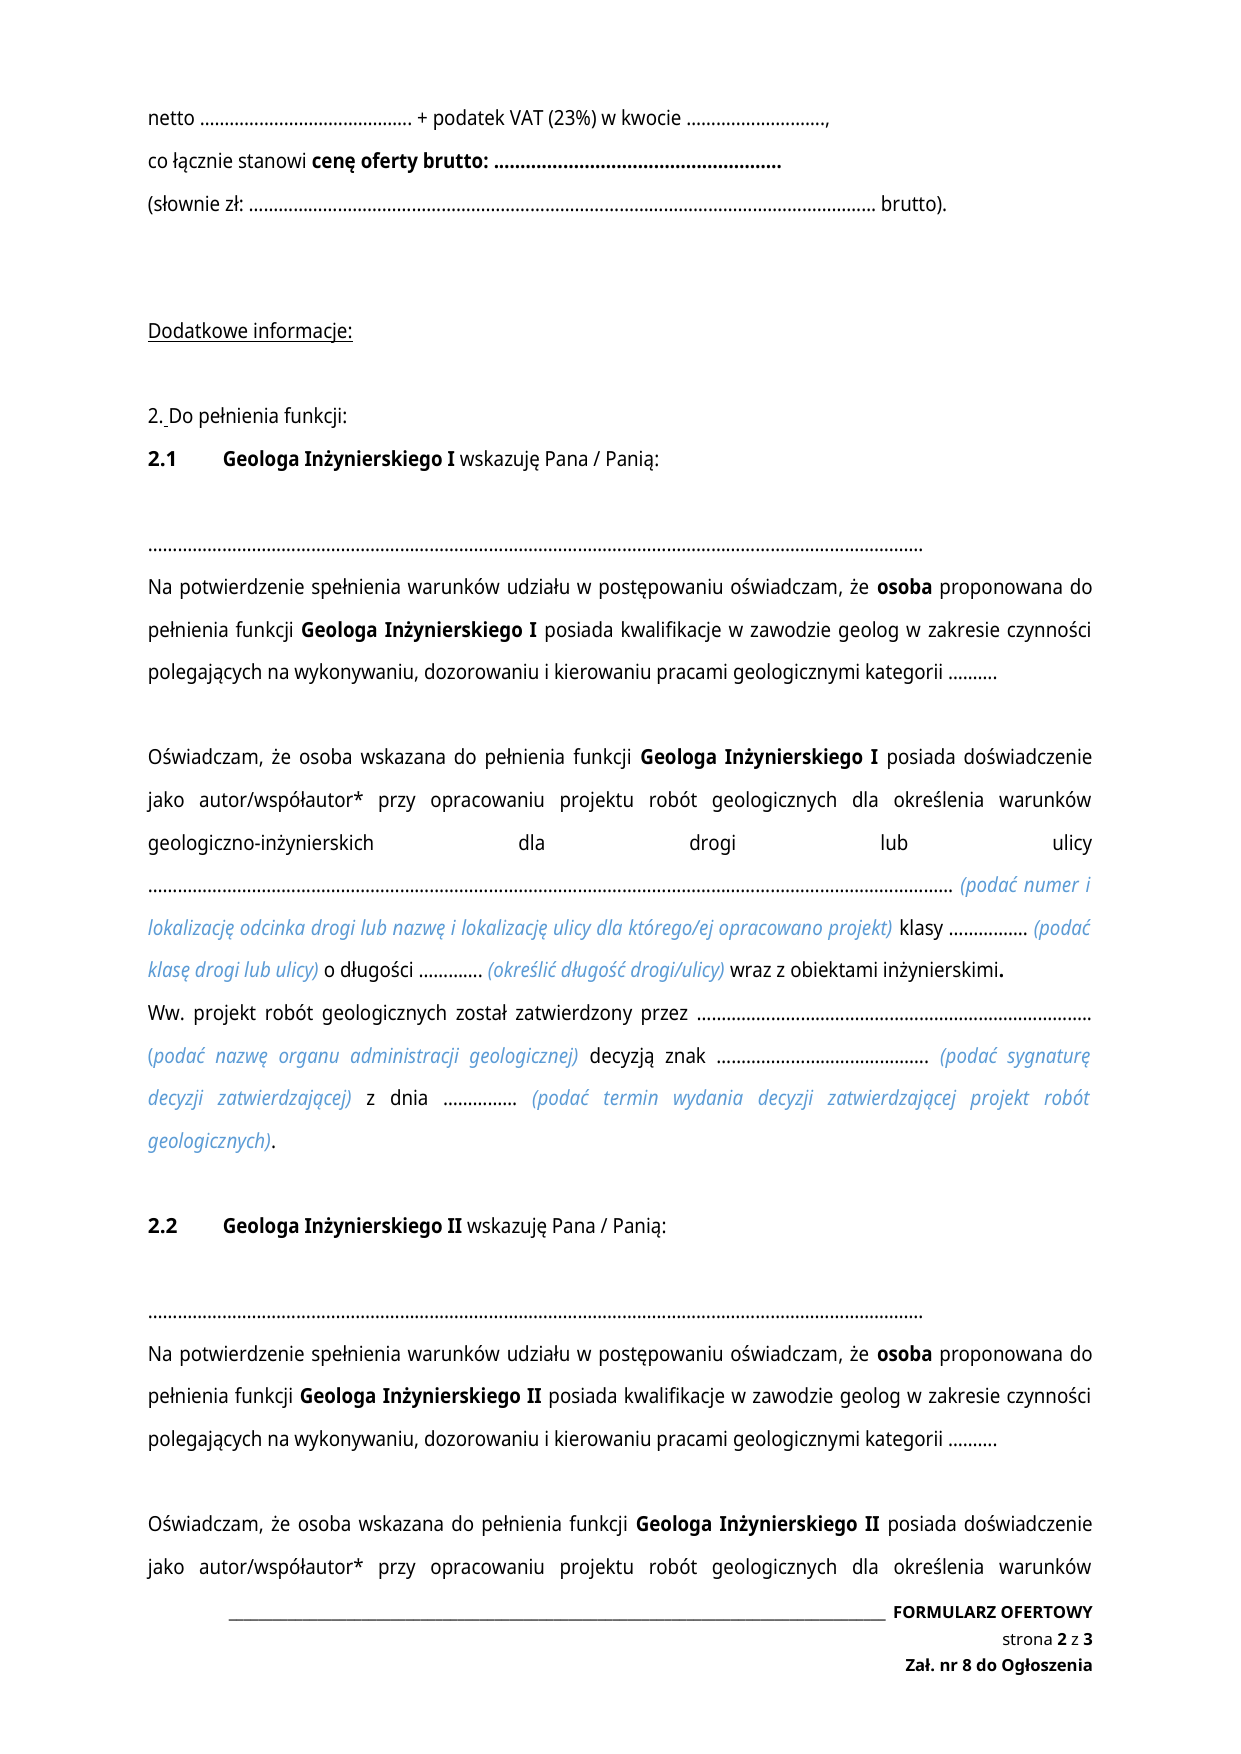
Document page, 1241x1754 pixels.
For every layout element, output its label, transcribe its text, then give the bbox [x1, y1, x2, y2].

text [148, 1509, 1093, 1580]
text Ww. projekt robót geologicznych został zatwierdzony przez …………………………………………………………………….. (podać nazwę organu administracji geologicznej) decyzją znak ……………………………………. (podać sygnaturę decyzji zatwierdzającej) z dnia …………… (podać termin wydania decyzji zatwierdzającej projekt robót geologicznych). [148, 998, 1093, 1154]
text (słownie zł: ……………………………………………………………………………………………….……………… brutto). [148, 189, 1093, 217]
text Dodatkowe informacje: [148, 316, 1093, 345]
text 2. Do pełnienia funkcji: [148, 402, 1093, 430]
text …………………………………………………………………………………………………………………………………………. Na potwierdzenie spełnienia warunków udziału w postępowaniu oświadczam, że osoba proponowana do pełnienia funkcji Geologa Inżynierskiego II posiada kwalifikacje w zawodzie geolog w zakresie czynności polegających na wykonywaniu, dozorowaniu i kierowaniu pracami geologicznymi kategorii ………. [148, 1296, 1093, 1453]
text …………………………………………………………………………………………………………………………………………. Na potwierdzenie spełnienia warunków udziału w postępowaniu oświadczam, że osoba proponowana do pełnienia funkcji Geologa Inżynierskiego I posiada kwalifikacje w zawodzie geolog w zakresie czynności polegających na wykonywaniu, dozorowaniu i kierowaniu pracami geologicznymi kategorii ………. [148, 529, 1093, 686]
text Oświadczam, że osoba wskazana do pełnienia funkcji Geologa Inżynierskiego I posiada doświadczenie jako autor/współautor* przy opracowaniu projektu robót geologicznych dla określenia warunków geologiczno-inżynierskich dla drogi lub ulicy ……………………………………………………………………………………………………………….……………………………… (podać numer i lokalizację odcinka drogi lub nazwę i lokalizację ulicy dla którego/ej opracowano projekt) klasy ……………. (podać klasę drogi lub ulicy) o długości …………. (określić długość drogi/ulicy) wraz z obiektami inżynierskimi. [148, 742, 1093, 984]
list Geologa Inżynierskiego II wskazuję Pana / Panią: [148, 1211, 1093, 1239]
list Geologa Inżynierskiego I wskazuję Pana / Panią: [148, 444, 1093, 473]
text netto ……………..…………………….. + podatek VAT (23%) w kwocie ………..….…………., co łącznie stanowi cenę oferty brutto: .………………………..…………………… [148, 103, 1093, 174]
